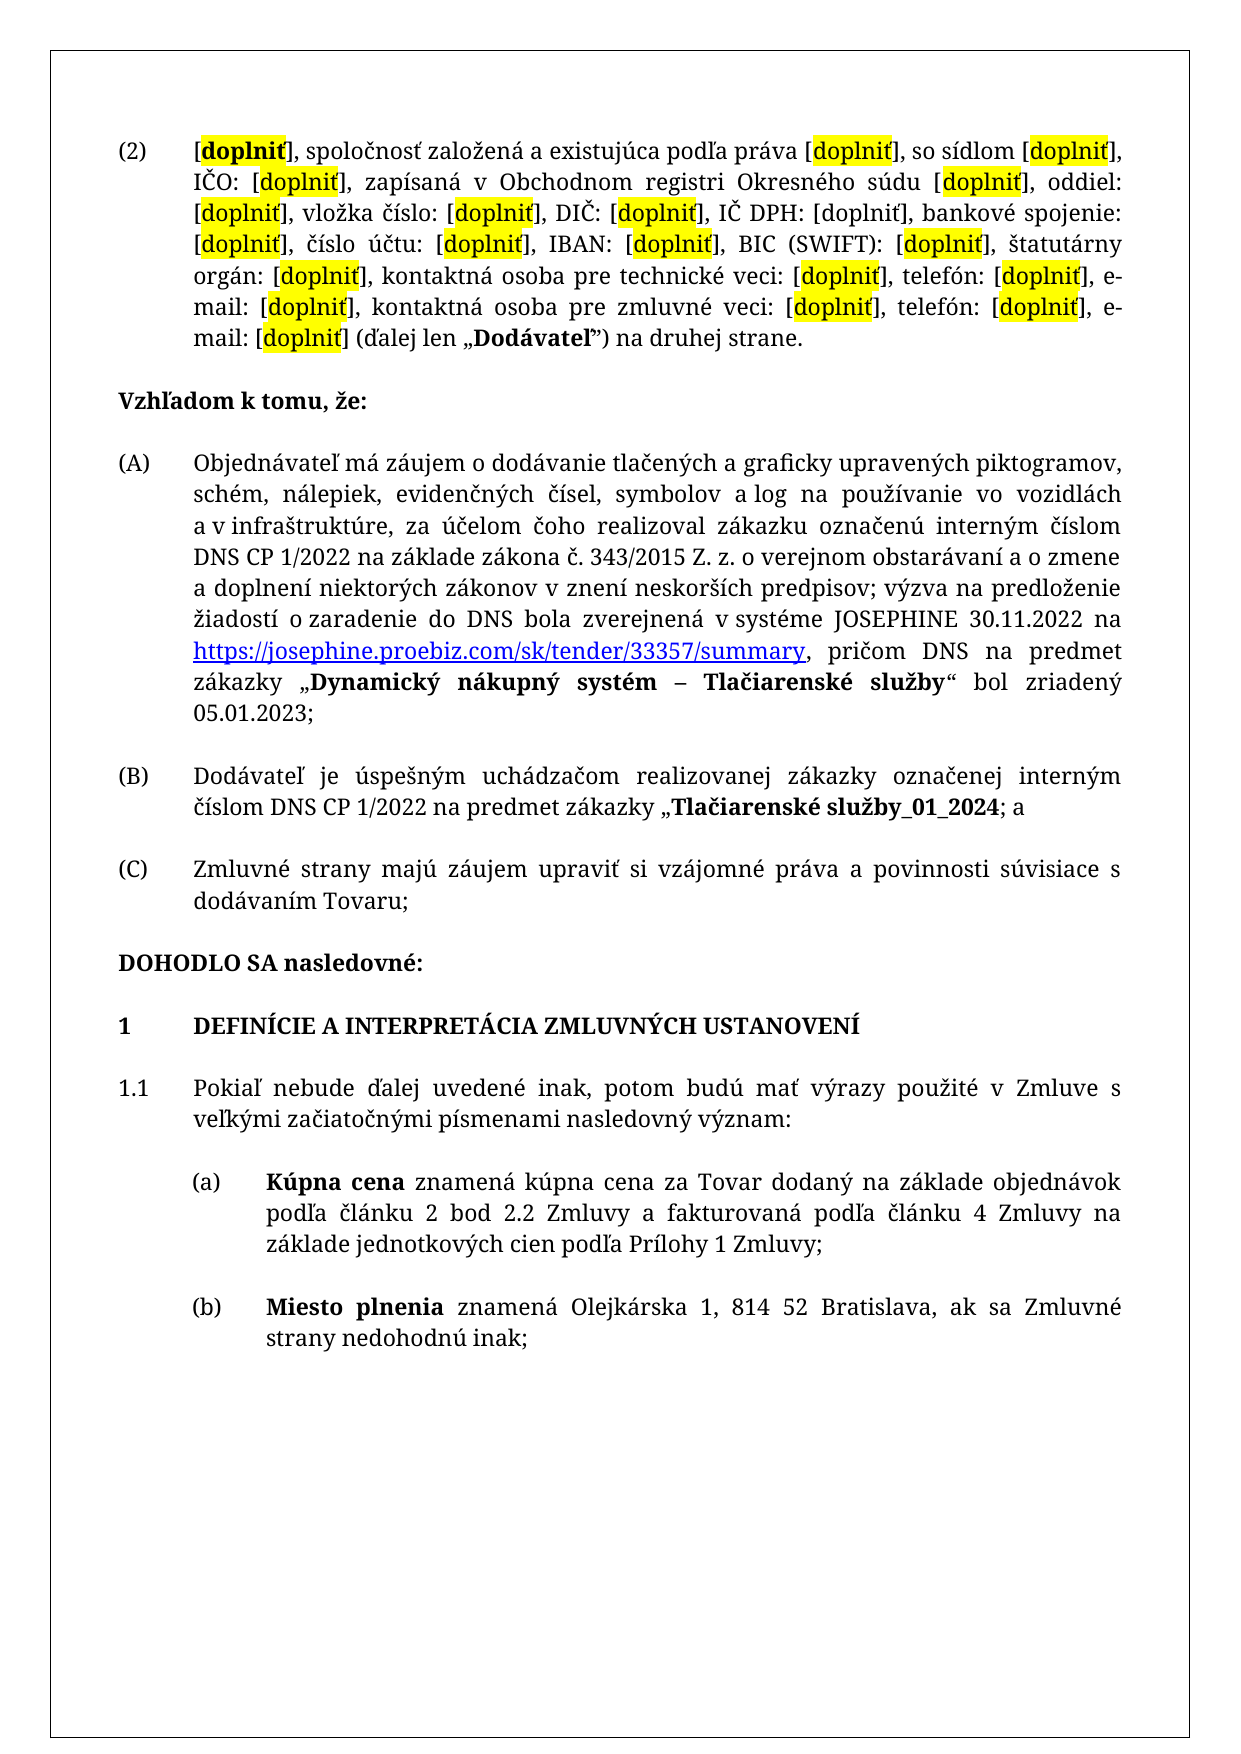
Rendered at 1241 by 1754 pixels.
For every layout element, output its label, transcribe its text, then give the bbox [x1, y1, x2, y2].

list Kúpna cena znamená kúpna cena za Tovar dodaný na základe objednávok podľa článku 2 bod 2.2 Zmluvy a fakturovaná podľa článku 4 Zmluvy na základe jednotkových cien podľa Prílohy 1 Zmluvy; [192, 1166, 1122, 1259]
list Miesto plnenia znamená Olejkárska 1, 814 52 Bratislava, ak sa Zmluvné strany nedohodnú inak; [192, 1291, 1122, 1353]
list Pokiaľ nebude ďalej uvedené inak, potom budú mať výrazy použité v Zmluve s veľkými začiatočnými písmenami nasledovný význam: [118, 1072, 1122, 1134]
list Zmluvné strany majú záujem upraviť si vzájomné práva a povinnosti súvisiace s dodávaním Tovaru; [118, 853, 1122, 916]
text DOHODLO SA nasledovné: [118, 947, 1122, 978]
list Definície a interpretácia zmluvných ustanovení [118, 1009, 1122, 1041]
list Objednávateľ má záujem o dodávanie tlačených a graficky upravených piktogramov, schém, nálepiek, evidenčných čísel, symbolov a log na používanie vo vozidlách a v infraštruktúre, za účelom čoho realizoval zákazku označenú interným číslom DNS CP 1/2022 na základe zákona č. 343/2015 Z. z. o verejnom obstarávaní a o zmene a doplnení niektorých zákonov v znení neskorších predpisov; výzva na predloženie žiadostí o zaradenie do DNS bola zverejnená v systéme JOSEPHINE 30.11.2022 na https://josephine.proebiz.com/sk/tender/33357/summary, pričom DNS na predmet zákazky „Dynamický nákupný systém – Tlačiarenské služby“ bol zriadený 05.01.2023; [118, 447, 1122, 728]
list [doplniť], spoločnosť založená a existujúca podľa práva [doplniť], so sídlom [doplniť], IČO: [doplniť], zapísaná v Obchodnom registri Okresného súdu [doplniť], oddiel: [doplniť], vložka číslo: [doplniť], DIČ: [doplniť], IČ DPH: [doplniť], bankové spojenie: [doplniť], číslo účtu: [doplniť], IBAN: [doplniť], BIC (SWIFT): [doplniť], štatutárny orgán: [doplniť], kontaktná osoba pre technické veci: [doplniť], telefón: [doplniť], e-mail: [doplniť], kontaktná osoba pre zmluvné veci: [doplniť], telefón: [doplniť], e-mail: [doplniť] (ďalej len „Dodávateľ”) na druhej strane. [118, 134, 1122, 353]
list Dodávateľ je úspešným uchádzačom realizovanej zákazky označenej interným číslom DNS CP 1/2022 na predmet zákazky „Tlačiarenské služby_01_2024; a [118, 759, 1122, 822]
text Vzhľadom k tomu, že: [118, 384, 1122, 416]
